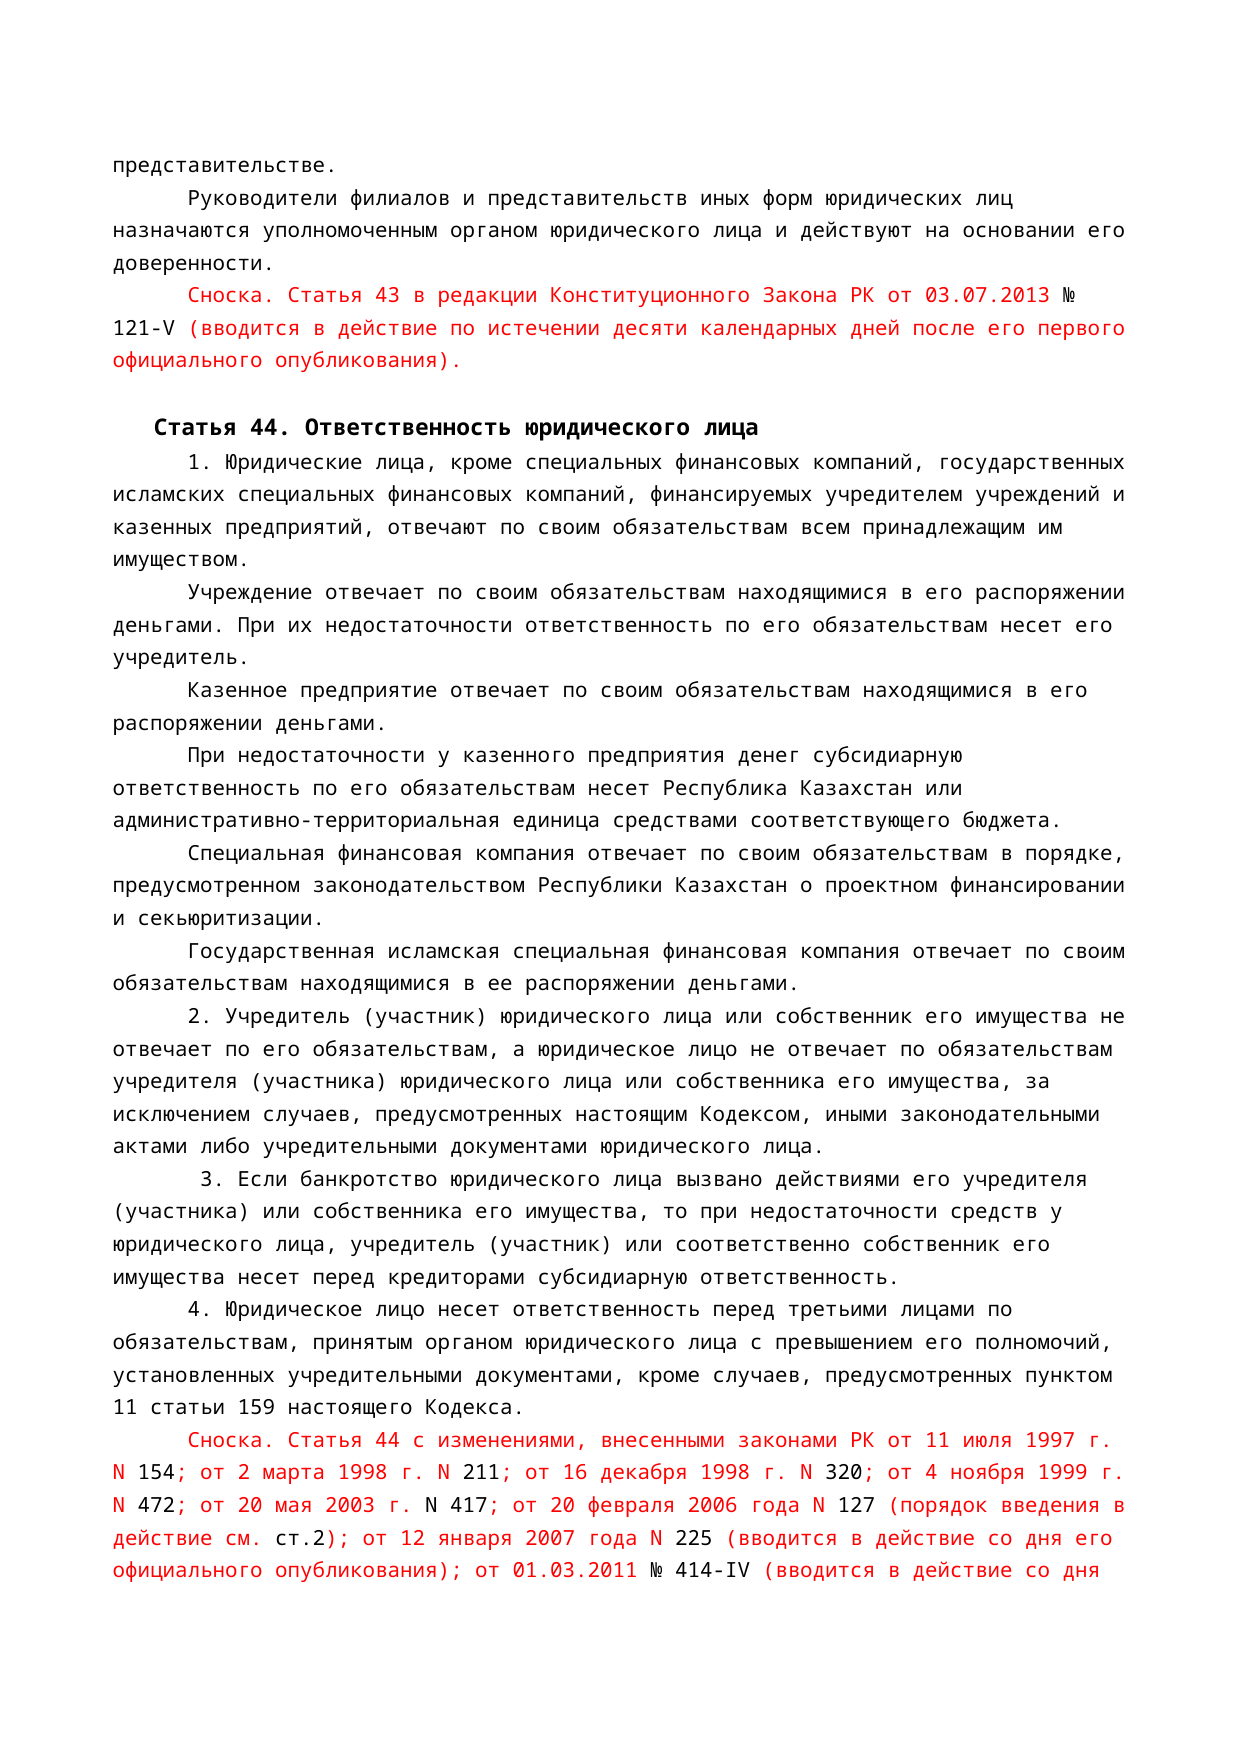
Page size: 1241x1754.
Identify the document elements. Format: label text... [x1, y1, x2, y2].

text Статья 44. Ответственность юридического лица [112, 411, 1128, 442]
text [112, 447, 1128, 1584]
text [112, 150, 1128, 407]
